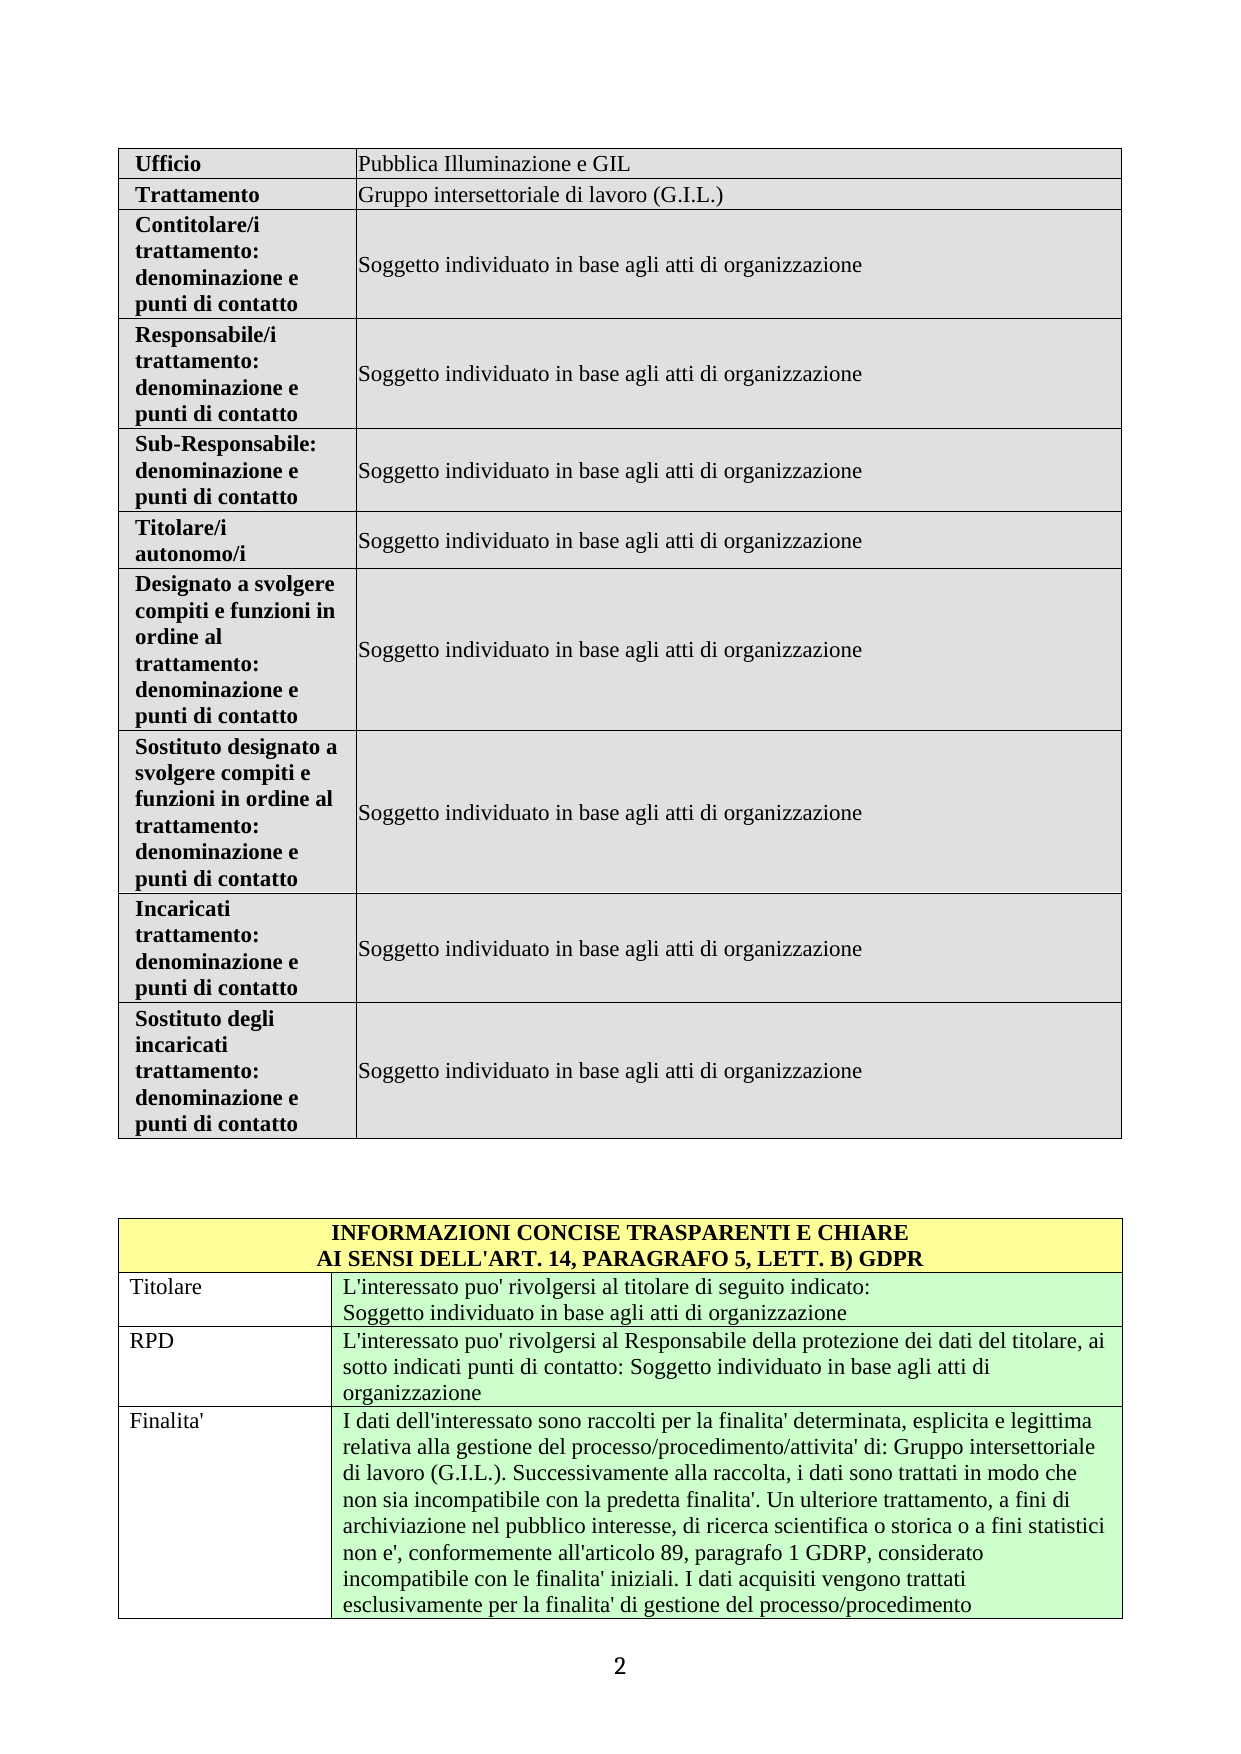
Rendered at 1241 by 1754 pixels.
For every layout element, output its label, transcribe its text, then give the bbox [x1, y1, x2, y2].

table_cell Gruppo intersettoriale di lavoro (G.I.L.) [357, 179, 1121, 209]
table_cell Contitolare/i trattamento: denominazione e punti di contatto [119, 210, 356, 318]
table_cell Ufficio [119, 149, 356, 178]
table_cell Soggetto individuato in base agli atti di organizzazione [357, 512, 1121, 568]
table_cell Soggetto individuato in base agli atti di organizzazione [357, 731, 1121, 892]
table_cell Sostituto designato a svolgere compiti e funzioni in ordine al trattamento: denominazione e punti di contatto [119, 731, 356, 892]
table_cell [332, 1407, 1122, 1618]
table_cell Soggetto individuato in base agli atti di organizzazione [357, 319, 1121, 428]
table_cell L'interessato puo' rivolgersi al titolare di seguito indicato: Soggetto individuato in base agli atti di organizzazione [332, 1273, 1122, 1326]
table_cell Soggetto individuato in base agli atti di organizzazione [357, 429, 1121, 511]
table_cell Responsabile/i trattamento: denominazione e punti di contatto [119, 319, 356, 428]
table_cell Sub-Responsabile: denominazione e punti di contatto [119, 429, 356, 511]
table_header INFORMAZIONI CONCISE TRASPARENTI E CHIARE AI SENSI DELL'ART. 14, PARAGRAFO 5, LETT. B) GDPR [119, 1219, 1122, 1272]
table_cell RPD [119, 1327, 331, 1406]
table_cell L'interessato puo' rivolgersi al Responsabile della protezione dei dati del titolare, ai sotto indicati punti di contatto: Soggetto individuato in base agli atti di organizzazione [332, 1327, 1122, 1406]
table_cell Titolare [119, 1273, 331, 1326]
table_cell Finalita' [119, 1407, 331, 1618]
table_cell Soggetto individuato in base agli atti di organizzazione [357, 210, 1121, 318]
table_cell Titolare/i autonomo/i [119, 512, 356, 568]
table_cell Soggetto individuato in base agli atti di organizzazione [357, 894, 1121, 1002]
table_cell Designato a svolgere compiti e funzioni in ordine al trattamento: denominazione e punti di contatto [119, 569, 356, 730]
table_cell Trattamento [119, 179, 356, 209]
table_cell Soggetto individuato in base agli atti di organizzazione [357, 1003, 1121, 1138]
table_cell Soggetto individuato in base agli atti di organizzazione [357, 569, 1121, 730]
table_cell Pubblica Illuminazione e GIL [357, 149, 1121, 178]
table_cell Incaricati trattamento: denominazione e punti di contatto [119, 894, 356, 1002]
table_cell Sostituto degli incaricati trattamento: denominazione e punti di contatto [119, 1003, 356, 1138]
